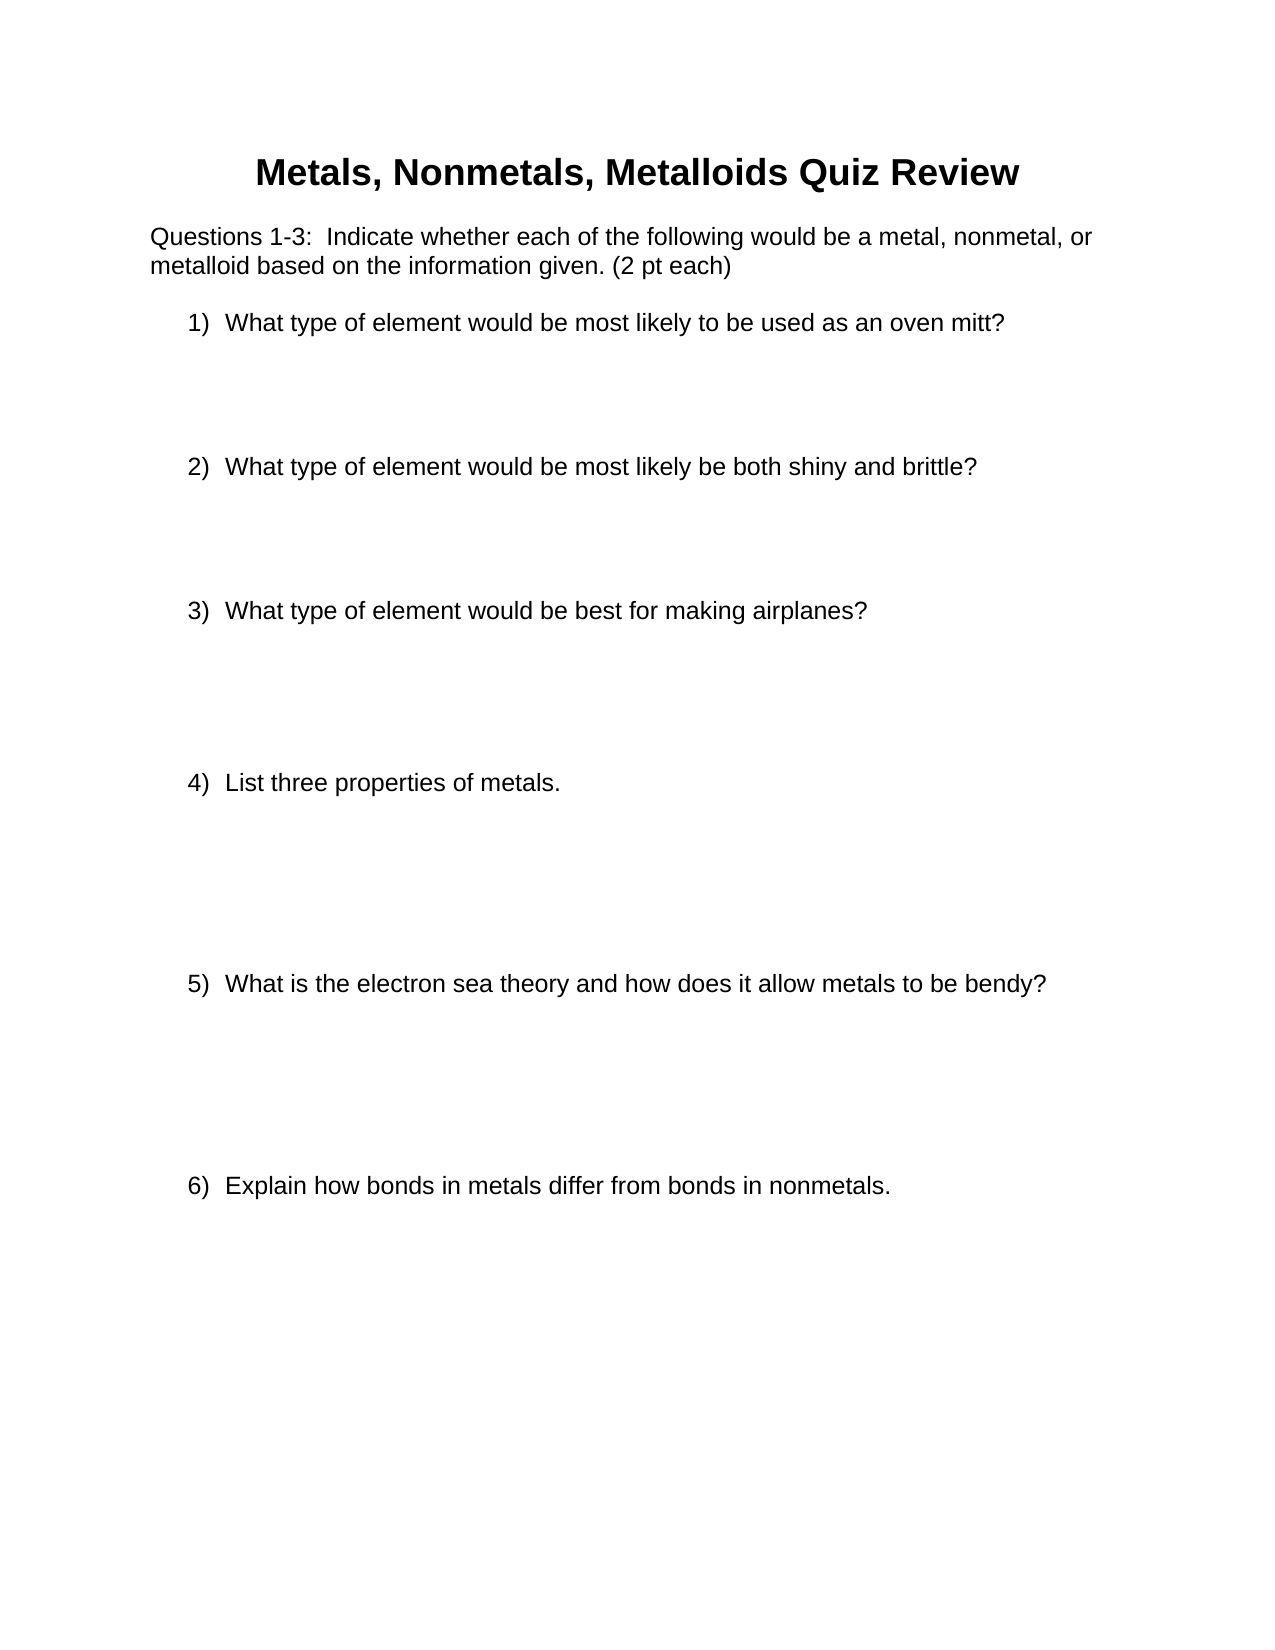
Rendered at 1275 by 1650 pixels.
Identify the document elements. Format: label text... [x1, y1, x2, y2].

text Metals, Nonmetals, Metalloids Quiz Review [150, 150, 1125, 193]
list Explain how bonds in metals differ from bonds in nonmetals. [187, 1171, 1125, 1199]
list What type of element would be most likely to be used as an oven mitt? [187, 308, 1125, 337]
list What type of element would be best for making airplanes? [187, 596, 1125, 624]
text Questions 1-3: Indicate whether each of the following would be a metal, nonmetal, or metalloid based on the information given. (2 pt each) [150, 222, 1125, 279]
list What is the electron sea theory and how does it allow metals to be bendy? [187, 969, 1125, 998]
list List three properties of metals. [187, 768, 1125, 797]
list What type of element would be most likely be both shiny and brittle? [187, 452, 1125, 481]
